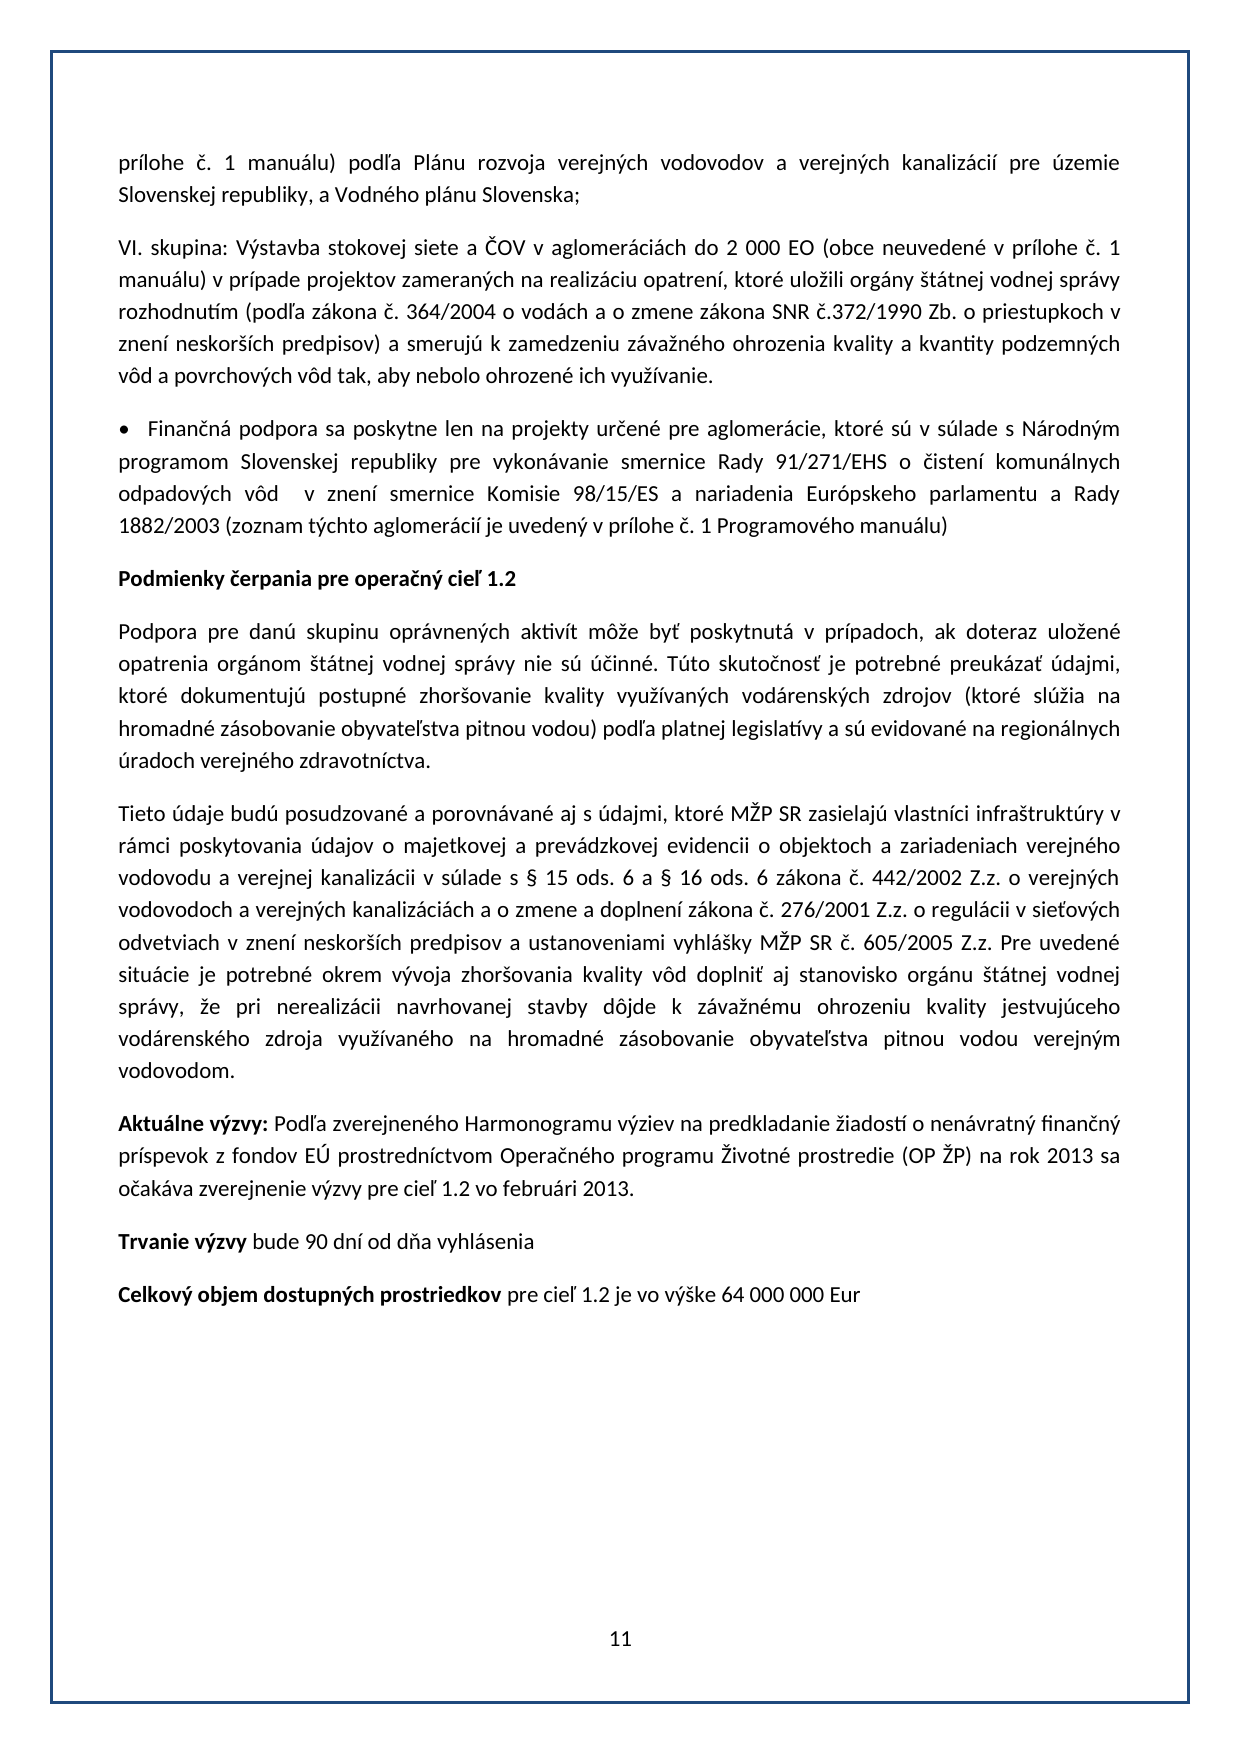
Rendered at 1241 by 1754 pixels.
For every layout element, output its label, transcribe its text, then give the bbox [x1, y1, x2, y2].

text Podmienky čerpania pre operačný cieľ 1.2 [118, 564, 1122, 592]
text Podpora pre danú skupinu oprávnených aktivít môže byť poskytnutá v prípadoch, ak doteraz uložené opatrenia orgánom štátnej vodnej správy nie sú účinné. Túto skutočnosť je potrebné preukázať údajmi, ktoré dokumentujú postupné zhoršovanie kvality využívaných vodárenských zdrojov (ktoré slúžia na hromadné zásobovanie obyvateľstva pitnou vodou) podľa platnej legislatívy a sú evidované na regionálnych úradoch verejného zdravotníctva. [118, 617, 1122, 774]
text VI. skupina: Výstavba stokovej siete a ČOV v aglomeráciách do 2 000 EO (obce neuvedené v prílohe č. 1 manuálu) v prípade projektov zameraných na realizáciu opatrení, ktoré uložili orgány štátnej vodnej správy rozhodnutím (podľa zákona č. 364/2004 o vodách a o zmene zákona SNR č.372/1990 Zb. o priestupkoch v znení neskorších predpisov) a smerujú k zamedzeniu závažného ohrozenia kvality a kvantity podzemných vôd a povrchových vôd tak, aby nebolo ohrozené ich využívanie. [118, 233, 1122, 389]
text Celkový objem dostupných prostriedkov pre cieľ 1.2 je vo výške 64 000 000 Eur [118, 1280, 1122, 1308]
text Trvanie výzvy bude 90 dní od dňa vyhlásenia [118, 1227, 1122, 1255]
text • Finančná podpora sa poskytne len na projekty určené pre aglomerácie, ktoré sú v súlade s Národným programom Slovenskej republiky pre vykonávanie smernice Rady 91/271/EHS o čistení komunálnych odpadových vôd v znení smernice Komisie 98/15/ES a nariadenia Európskeho parlamentu a Rady 1882/2003 (zoznam týchto aglomerácií je uvedený v prílohe č. 1 Programového manuálu) [118, 414, 1122, 539]
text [118, 148, 1122, 208]
text Tieto údaje budú posudzované a porovnávané aj s údajmi, ktoré MŽP SR zasielajú vlastníci infraštruktúry v rámci poskytovania údajov o majetkovej a prevádzkovej evidencii o objektoch a zariadeniach verejného vodovodu a verejnej kanalizácii v súlade s § 15 ods. 6 a § 16 ods. 6 zákona č. 442/2002 Z.z. o verejných vodovodoch a verejných kanalizáciách a o zmene a doplnení zákona č. 276/2001 Z.z. o regulácii v sieťových odvetviach v znení neskorších predpisov a ustanoveniami vyhlášky MŽP SR č. 605/2005 Z.z. Pre uvedené situácie je potrebné okrem vývoja zhoršovania kvality vôd doplniť aj stanovisko orgánu štátnej vodnej správy, že pri nerealizácii navrhovanej stavby dôjde k závažnému ohrozeniu kvality jestvujúceho vodárenského zdroja využívaného na hromadné zásobovanie obyvateľstva pitnou vodou verejným vodovodom. [118, 799, 1122, 1084]
text Aktuálne výzvy: Podľa zverejneného Harmonogramu výziev na predkladanie žiadostí o nenávratný finančný príspevok z fondov EÚ prostredníctvom Operačného programu Životné prostredie (OP ŽP) na rok 2013 sa očakáva zverejnenie výzvy pre cieľ 1.2 vo februári 2013. [118, 1109, 1122, 1202]
